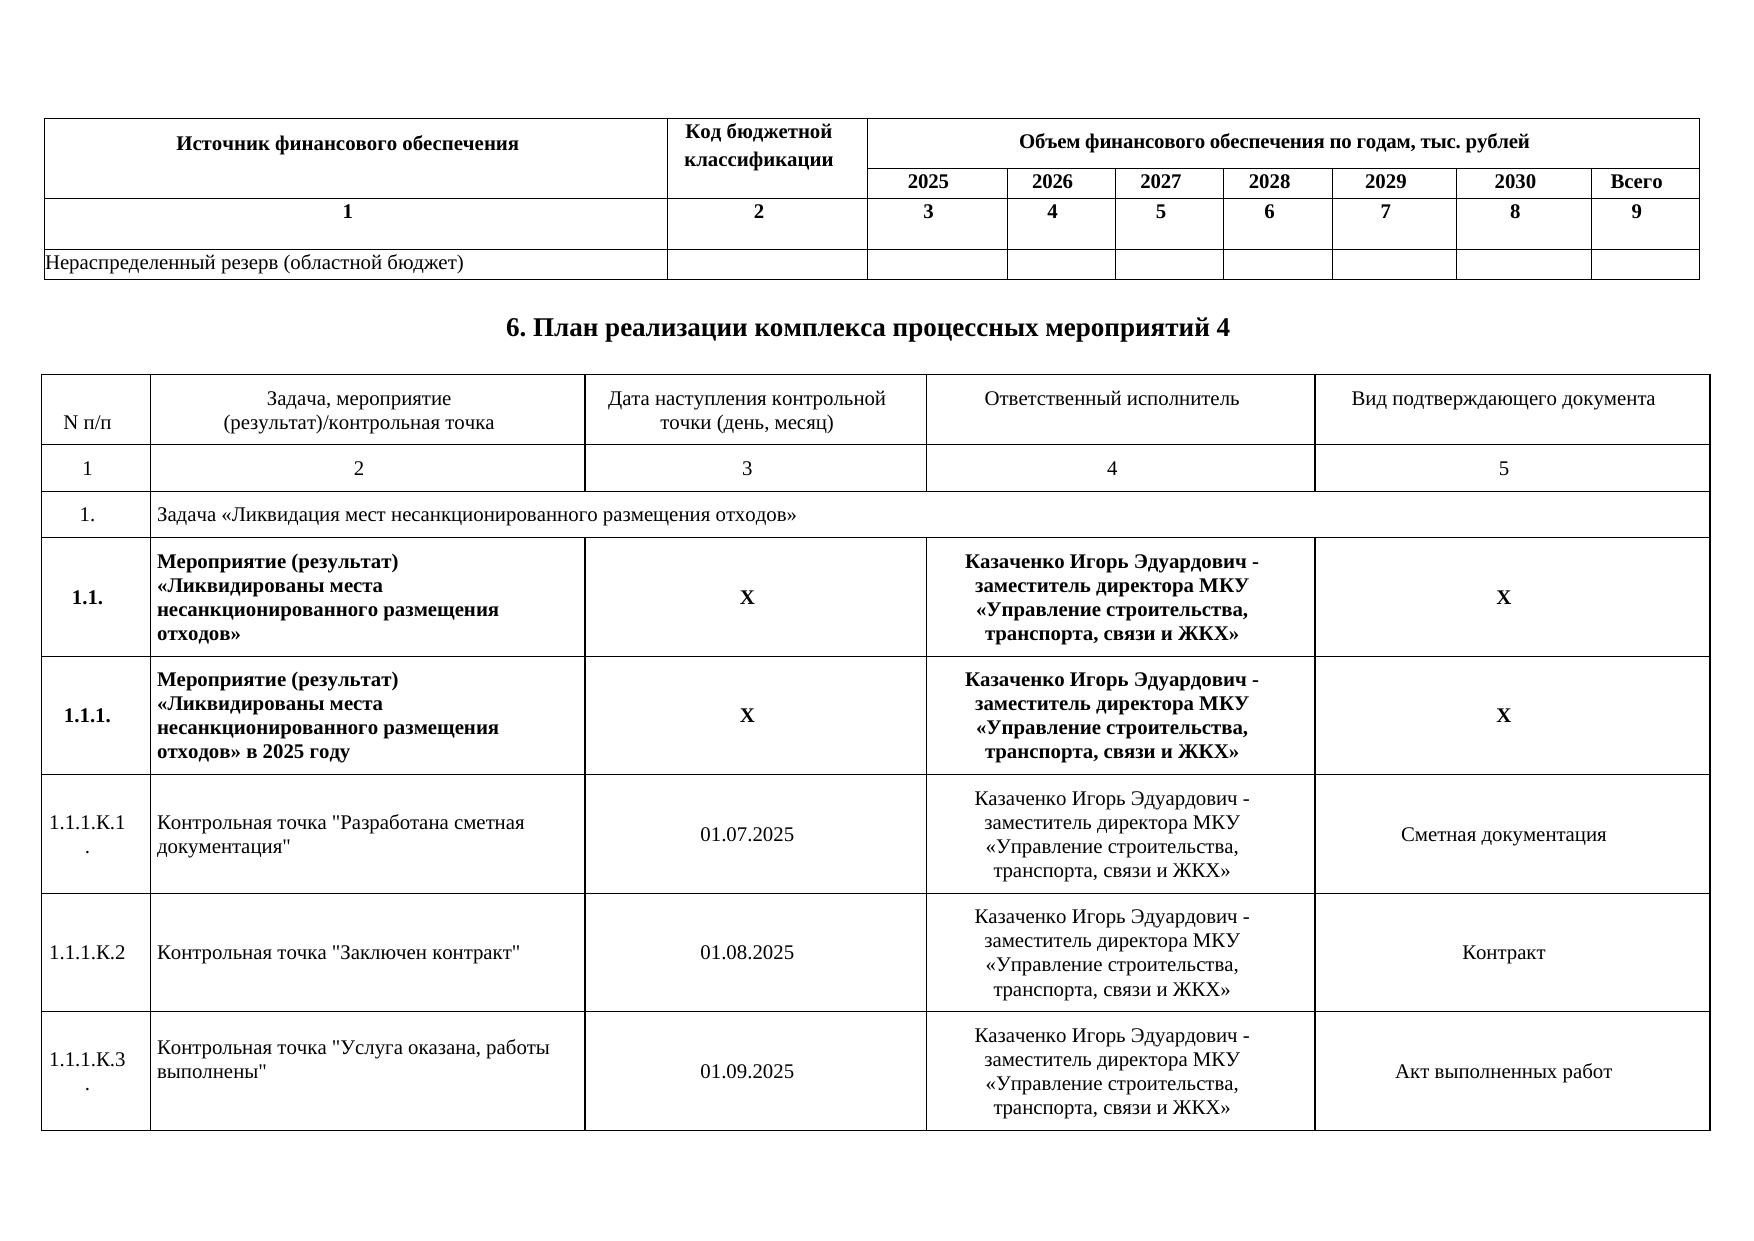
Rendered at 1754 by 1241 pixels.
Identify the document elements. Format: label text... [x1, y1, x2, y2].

table_header Ответственный исполнитель [927, 375, 1314, 444]
table_cell 1.1.1. [42, 657, 150, 774]
table_header N п/п [42, 375, 150, 444]
table_cell 1 [42, 445, 150, 491]
table_cell 01.09.2025 [586, 1012, 926, 1130]
table_header Задача, мероприятие (результат)/контрольная точка [151, 375, 584, 444]
table_cell 3 [586, 445, 926, 491]
table_cell [1008, 250, 1115, 279]
table_cell X [586, 538, 926, 656]
table_cell [1592, 250, 1699, 279]
table_cell X [1316, 538, 1709, 656]
table_cell 7 [1333, 199, 1456, 249]
table_cell 01.07.2025 [586, 775, 926, 893]
table_cell [1457, 250, 1591, 279]
text 6. План реализации комплекса процессных мероприятий 4 [41, 312, 1695, 343]
table_cell Контрольная точка "Заключен контракт" [151, 894, 584, 1011]
table_cell 9 [1592, 199, 1699, 249]
table_cell 2026 [1008, 169, 1115, 198]
table_cell [868, 250, 1007, 279]
table_cell 4 [927, 445, 1314, 491]
table_header Источник финансового обеспечения [45, 119, 667, 198]
table_cell Мероприятие (результат) «Ликвидированы места несанкционированного размещения отходов» [151, 538, 584, 656]
table_cell 3 [868, 199, 1007, 249]
table_cell 2 [151, 445, 584, 491]
table_cell Казаченко Игорь Эдуардович - заместитель директора МКУ «Управление строительства, транспорта, связи и ЖКХ» [927, 894, 1314, 1011]
table_cell 2 [668, 199, 867, 249]
table_header Код бюджетной классификации [668, 119, 867, 198]
table_cell Контракт [1316, 894, 1709, 1011]
table_cell Контрольная точка "Услуга оказана, работы выполнены" [151, 1012, 584, 1130]
table_cell 2030 [1457, 169, 1591, 198]
table_header Дата наступления контрольной точки (день, месяц) [586, 375, 926, 444]
table_cell 5 [1316, 445, 1709, 491]
table_cell Казаченко Игорь Эдуардович - заместитель директора МКУ «Управление строительства, транспорта, связи и ЖКХ» [927, 657, 1314, 774]
table_header Вид подтверждающего документа [1316, 375, 1709, 444]
table_cell 01.08.2025 [586, 894, 926, 1011]
table_cell 1.1.1.К.1. [42, 775, 150, 893]
table_cell [1224, 250, 1332, 279]
table_cell X [586, 657, 926, 774]
table_cell [1116, 250, 1223, 279]
table_cell Сметная документация [1316, 775, 1709, 893]
table_cell Казаченко Игорь Эдуардович - заместитель директора МКУ «Управление строительства, транспорта, связи и ЖКХ» [927, 775, 1314, 893]
table_cell Задача «Ликвидация мест несанкционированного размещения отходов» [151, 492, 1709, 537]
table_cell Контрольная точка "Разработана сметная документация" [151, 775, 584, 893]
table_cell Казаченко Игорь Эдуардович - заместитель директора МКУ «Управление строительства, транспорта, связи и ЖКХ» [927, 538, 1314, 656]
table_cell X [1316, 657, 1709, 774]
table_cell 1.1.1.К.3. [42, 1012, 150, 1130]
table_cell 1.1. [42, 538, 150, 656]
table_cell 6 [1224, 199, 1332, 249]
table_cell 2025 [868, 169, 1007, 198]
table_cell 1.1.1.К.2 [42, 894, 150, 1011]
table_cell Всего [1592, 169, 1699, 198]
table_cell Нераспределенный резерв (областной бюджет) [45, 250, 667, 279]
table_cell 8 [1457, 199, 1591, 249]
table_cell Мероприятие (результат) «Ликвидированы места несанкционированного размещения отходов» в 2025 году [151, 657, 584, 774]
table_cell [927, 1012, 1314, 1130]
table_header Объем финансового обеспечения по годам, тыс. рублей [868, 119, 1699, 168]
table_cell 2029 [1333, 169, 1456, 198]
table_cell 1. [42, 492, 150, 537]
table_cell 1 [45, 199, 667, 249]
table_cell 5 [1116, 199, 1223, 249]
table_cell [1333, 250, 1456, 279]
table_cell Акт выполненных работ [1316, 1012, 1709, 1130]
table_cell 2028 [1224, 169, 1332, 198]
table_cell 4 [1008, 199, 1115, 249]
table_cell [668, 250, 867, 279]
table_cell 2027 [1116, 169, 1223, 198]
